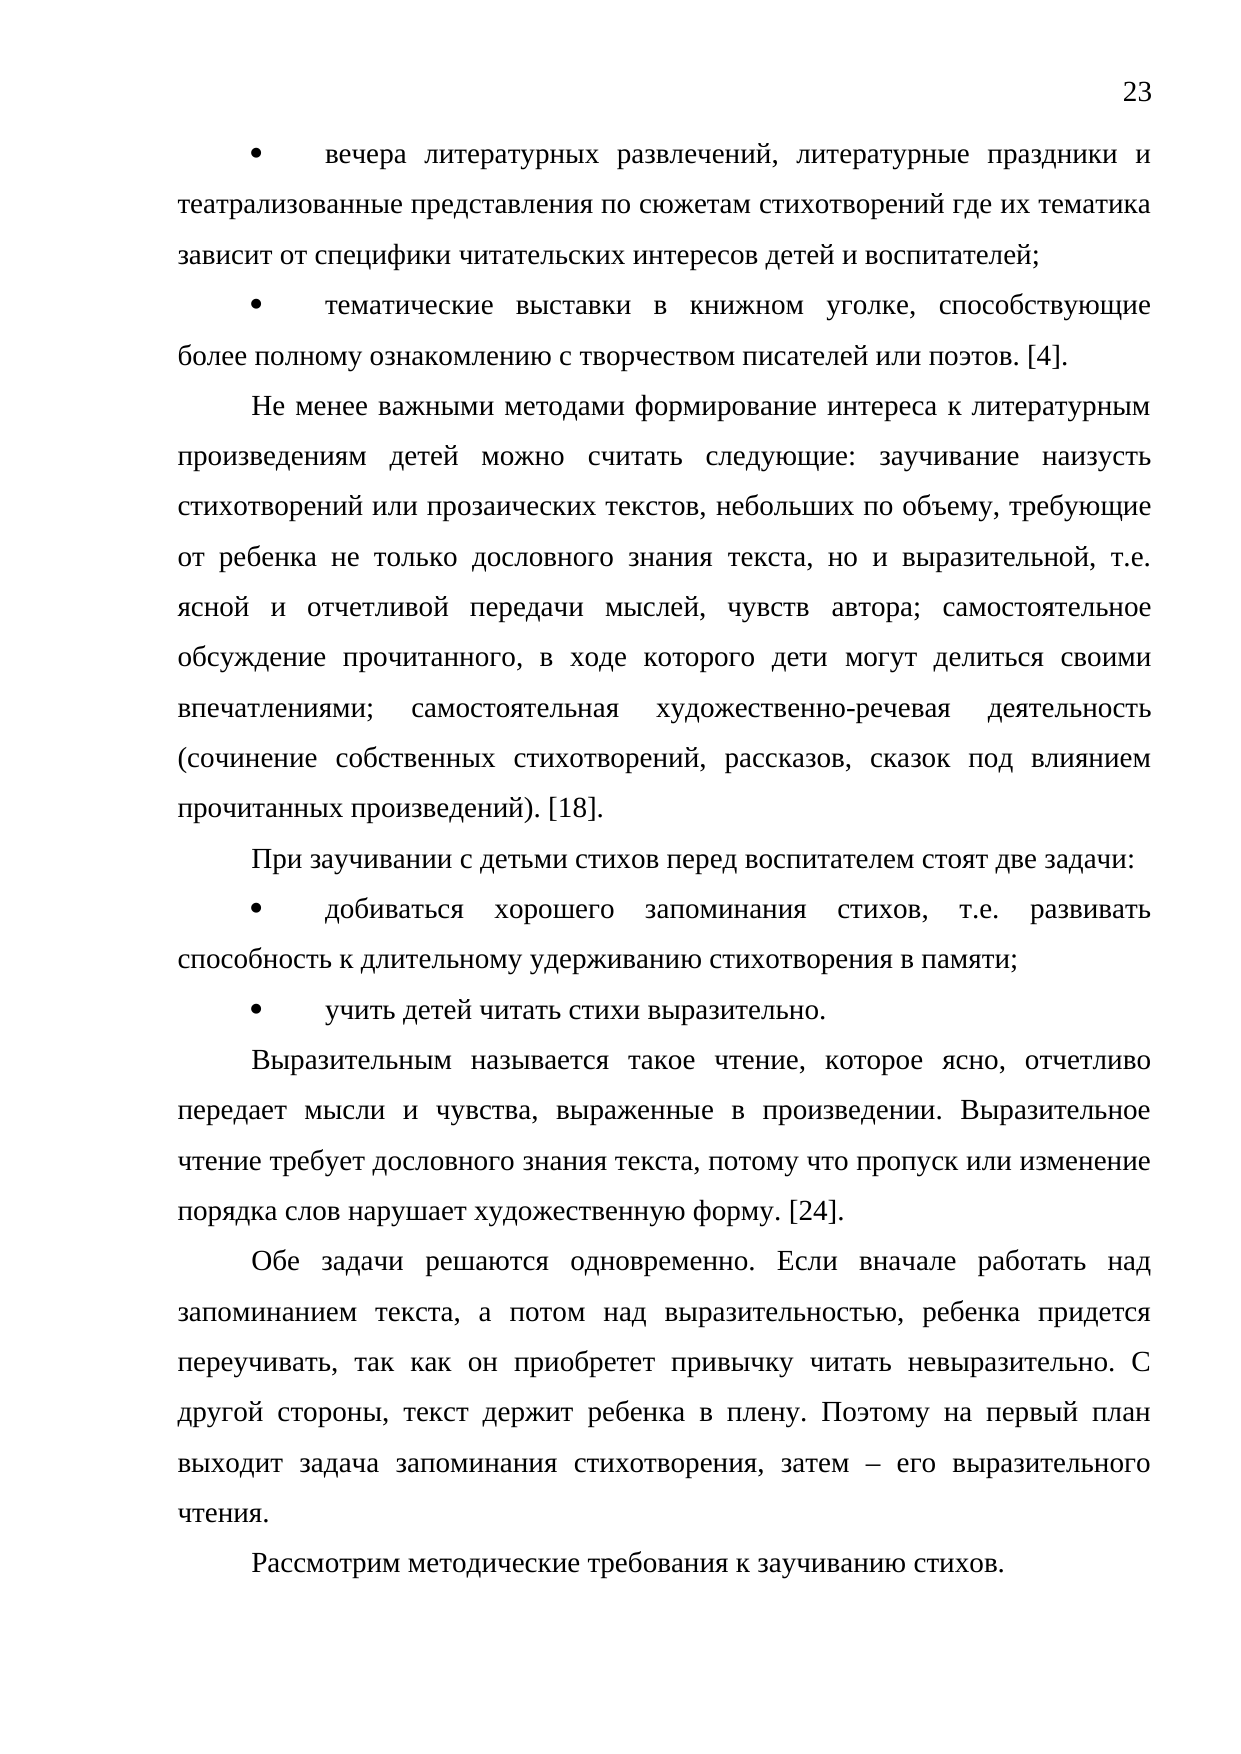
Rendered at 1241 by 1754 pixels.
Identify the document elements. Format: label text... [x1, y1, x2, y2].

list учить детей читать стихи выразительно. [177, 992, 1152, 1025]
text Не менее важными методами формирование интереса к литературным произведениям детей можно считать следующие: заучивание наизусть стихотворений или прозаических текстов, небольших по объему, требующие от ребенка не только дословного знания текста, но и выразительной, т.е. ясной и отчетливой передачи мыслей, чувств автора; самостоятельное обсуждение прочитанного, в ходе которого дети могут делиться своими впечатлениями; самостоятельная художественно-речевая деятельность (сочинение собственных стихотворений, рассказов, сказок под влиянием прочитанных произведений). [18]. [177, 388, 1152, 824]
text Рассмотрим методические требования к заучиванию стихов. [177, 1545, 1152, 1579]
list добиваться хорошего запоминания стихов, т.е. развивать способность к длительному удерживанию стихотворения в памяти; [177, 891, 1152, 975]
text Выразительным называется такое чтение, которое ясно, отчетливо передает мысли и чувства, выраженные в произведении. Выразительное чтение требует дословного знания текста, потому что пропуск или изменение порядка слов нарушает художественную форму. [24]. [177, 1042, 1152, 1227]
text Обе задачи решаются одновременно. Если вначале работать над запоминанием текста, а потом над выразительностью, ребенка придется переучивать, так как он приобретет привычку читать невыразительно. С другой стороны, текст держит ребенка в плену. Поэтому на первый план выходит задача запоминания стихотворения, затем – его выразительного чтения. [177, 1243, 1152, 1528]
text При заучивании с детьми стихов перед воспитателем стоят две задачи: [177, 841, 1152, 874]
list вечера литературных развлечений, литературные праздники и театрализованные представления по сюжетам стихотворений где их тематика зависит от специфики читательских интересов детей и воспитателей; [177, 136, 1152, 270]
list тематические выставки в книжном уголке, способствующие более полному ознакомлению с творчеством писателей или поэтов. [4]. [177, 287, 1152, 371]
